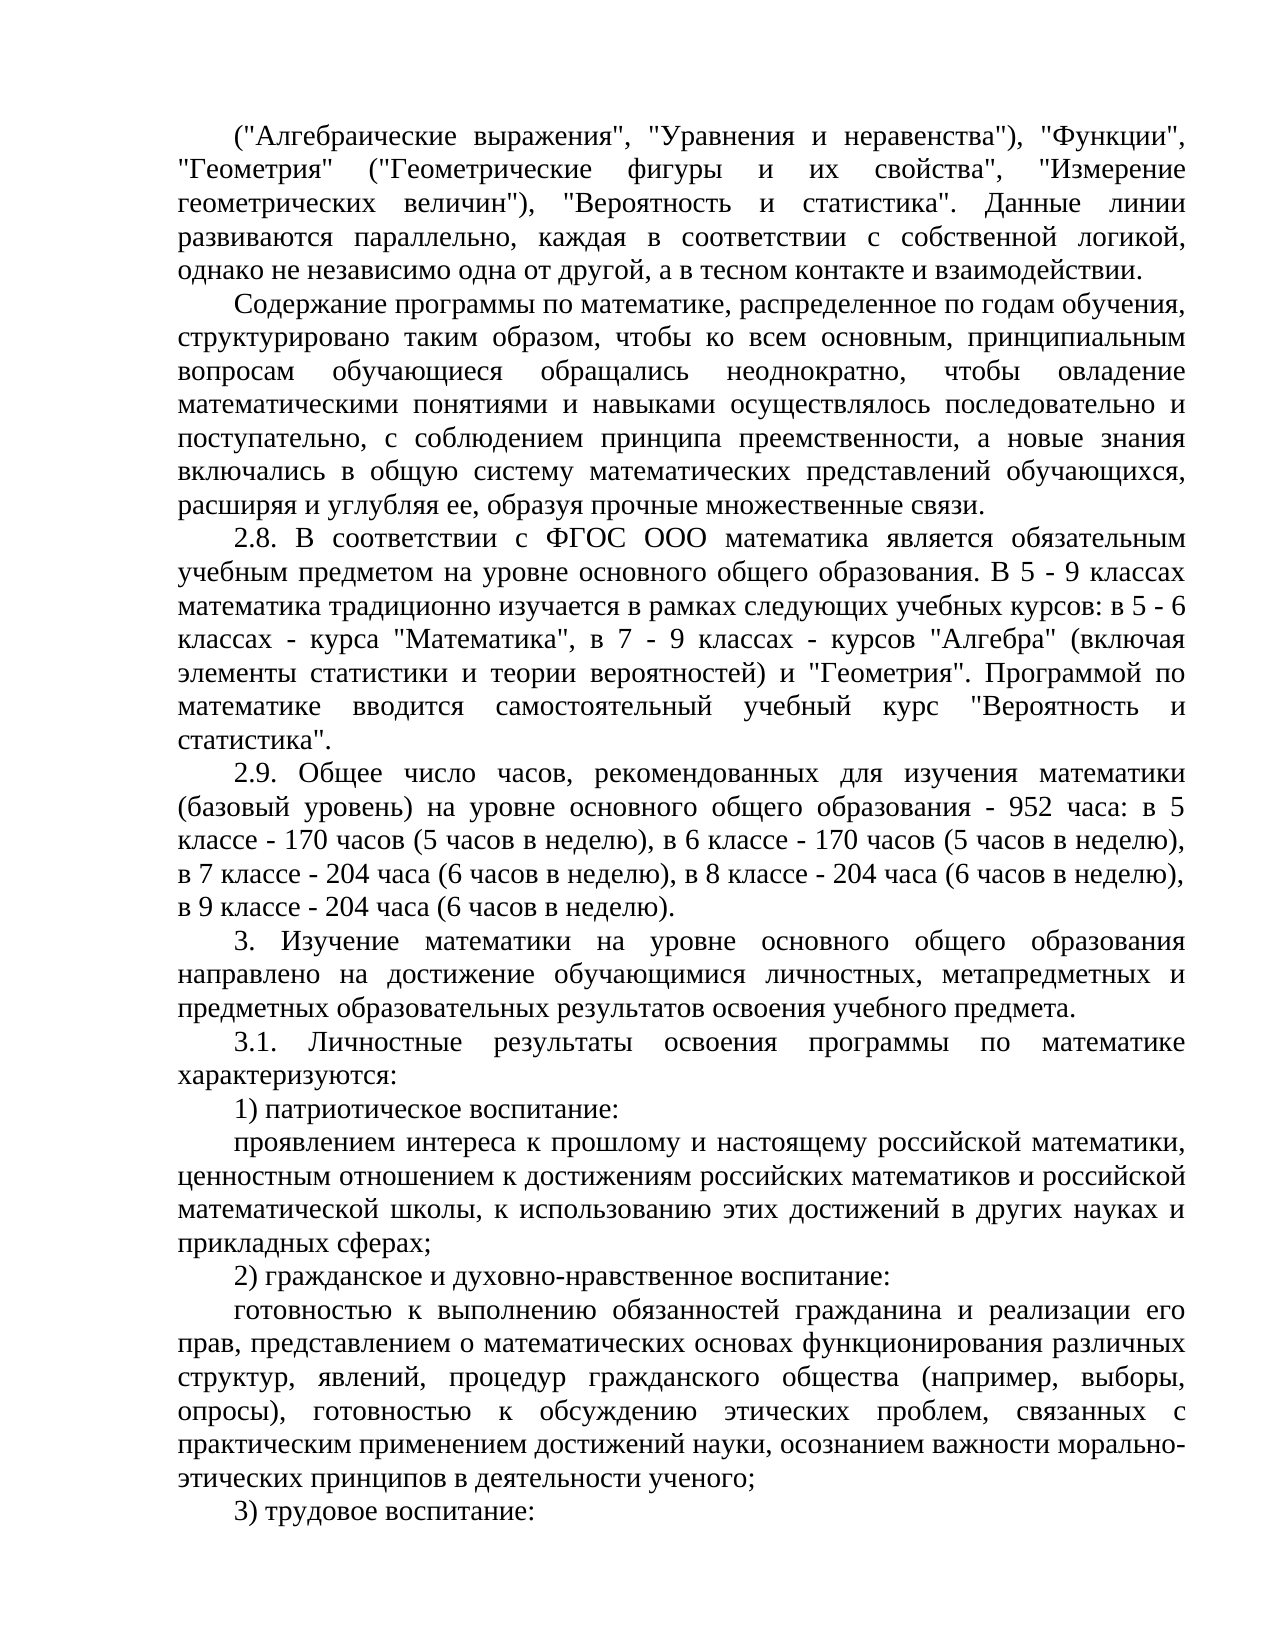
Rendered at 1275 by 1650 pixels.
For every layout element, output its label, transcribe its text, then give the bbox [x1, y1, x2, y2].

text проявлением интереса к прошлому и настоящему российской математики, ценностным отношением к достижениям российских математиков и российской математической школы, к использованию этих достижений в других науках и прикладных сферах; [177, 1124, 1186, 1258]
text Содержание программы по математике, распределенное по годам обучения, структурировано таким образом, чтобы ко всем основным, принципиальным вопросам обучающиеся обращались неоднократно, чтобы овладение математическими понятиями и навыками осуществлялось последовательно и поступательно, с соблюдением принципа преемственности, а новые знания включались в общую систему математических представлений обучающихся, расширяя и углубляя ее, образуя прочные множественные связи. [177, 286, 1186, 521]
text ("Алгебраические выражения", "Уравнения и неравенства"), "Функции", "Геометрия" ("Геометрические фигуры и их свойства", "Измерение геометрических величин"), "Вероятность и статистика". Данные линии развиваются параллельно, каждая в соответствии с собственной логикой, однако не независимо одна от другой, а в тесном контакте и взаимодействии. [177, 118, 1186, 286]
text готовностью к выполнению обязанностей гражданина и реализации его прав, представлением о математических основах функционирования различных структур, явлений, процедур гражданского общества (например, выборы, опросы), готовностью к обсуждению этических проблем, связанных с практическим применением достижений науки, осознанием важности морально-этических принципов в деятельности ученого; [177, 1292, 1186, 1493]
text 2) гражданское и духовно-нравственное воспитание: [177, 1258, 1186, 1292]
text 2.8. В соответствии с ФГОС ООО математика является обязательным учебным предметом на уровне основного общего образования. В 5 - 9 классах математика традиционно изучается в рамках следующих учебных курсов: в 5 - 6 классах - курса "Математика", в 7 - 9 классах - курсов "Алгебра" (включая элементы статистики и теории вероятностей) и "Геометрия". Программой по математике вводится самостоятельный учебный курс "Вероятность и статистика". [177, 521, 1186, 755]
text 3) трудовое воспитание: [177, 1493, 1186, 1527]
text 3.1. Личностные результаты освоения программы по математике характеризуются: [177, 1024, 1186, 1091]
text 3. Изучение математики на уровне основного общего образования направлено на достижение обучающимися личностных, метапредметных и предметных образовательных результатов освоения учебного предмета. [177, 923, 1186, 1024]
text 2.9. Общее число часов, рекомендованных для изучения математики (базовый уровень) на уровне основного общего образования - 952 часа: в 5 классе - 170 часов (5 часов в неделю), в 6 классе - 170 часов (5 часов в неделю), в 7 классе - 204 часа (6 часов в неделю), в 8 классе - 204 часа (6 часов в неделю), в 9 классе - 204 часа (6 часов в неделю). [177, 755, 1186, 923]
text 1) патриотическое воспитание: [177, 1091, 1186, 1124]
